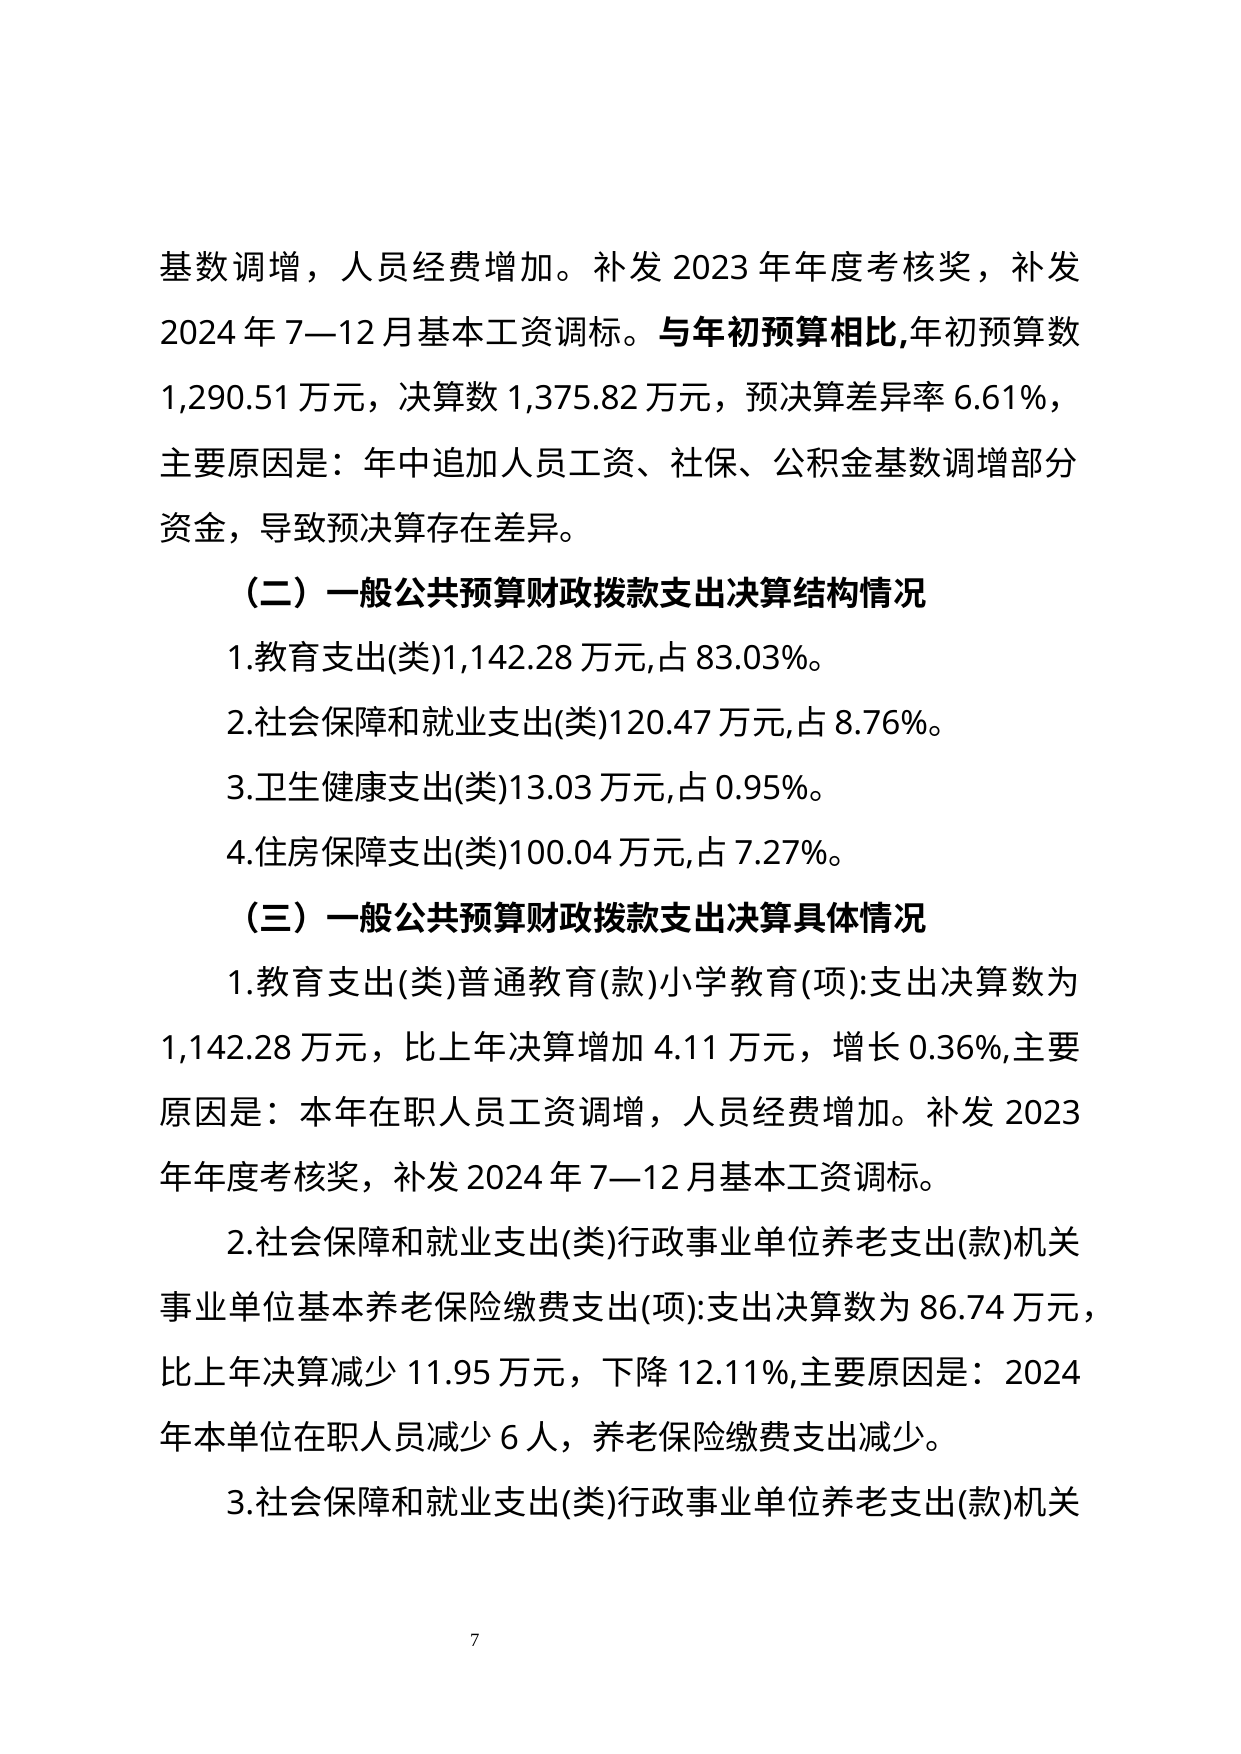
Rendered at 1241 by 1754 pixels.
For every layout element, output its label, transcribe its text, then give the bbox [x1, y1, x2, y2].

text 1.教育支出(类)1,142.28万元,占83.03%。 [159, 623, 1081, 688]
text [159, 233, 1081, 558]
text 4.住房保障支出(类)100.04万元,占7.27%。 [159, 818, 1081, 883]
text 1.教育支出(类)普通教育(款)小学教育(项):支出决算数为1,142.28万元，比上年决算增加4.11万元，增长0.36%,主要原因是：本年在职人员工资调增，人员经费增加。补发2023年年度考核奖，补发2024年7—12月基本工资调标。 [159, 948, 1081, 1208]
text 2.社会保障和就业支出(类)120.47万元,占8.76%。 [159, 688, 1081, 753]
text 3.卫生健康支出(类)13.03万元,占0.95%。 [159, 753, 1081, 818]
text （二）一般公共预算财政拨款支出决算结构情况 [159, 558, 1081, 623]
text （三）一般公共预算财政拨款支出决算具体情况 [159, 883, 1081, 948]
text 2.社会保障和就业支出(类)行政事业单位养老支出(款)机关事业单位基本养老保险缴费支出(项):支出决算数为86.74万元，比上年决算减少11.95万元，下降12.11%,主要原因是：2024年本单位在职人员减少6人，养老保险缴费支出减少。 [159, 1208, 1081, 1468]
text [159, 1468, 1081, 1533]
